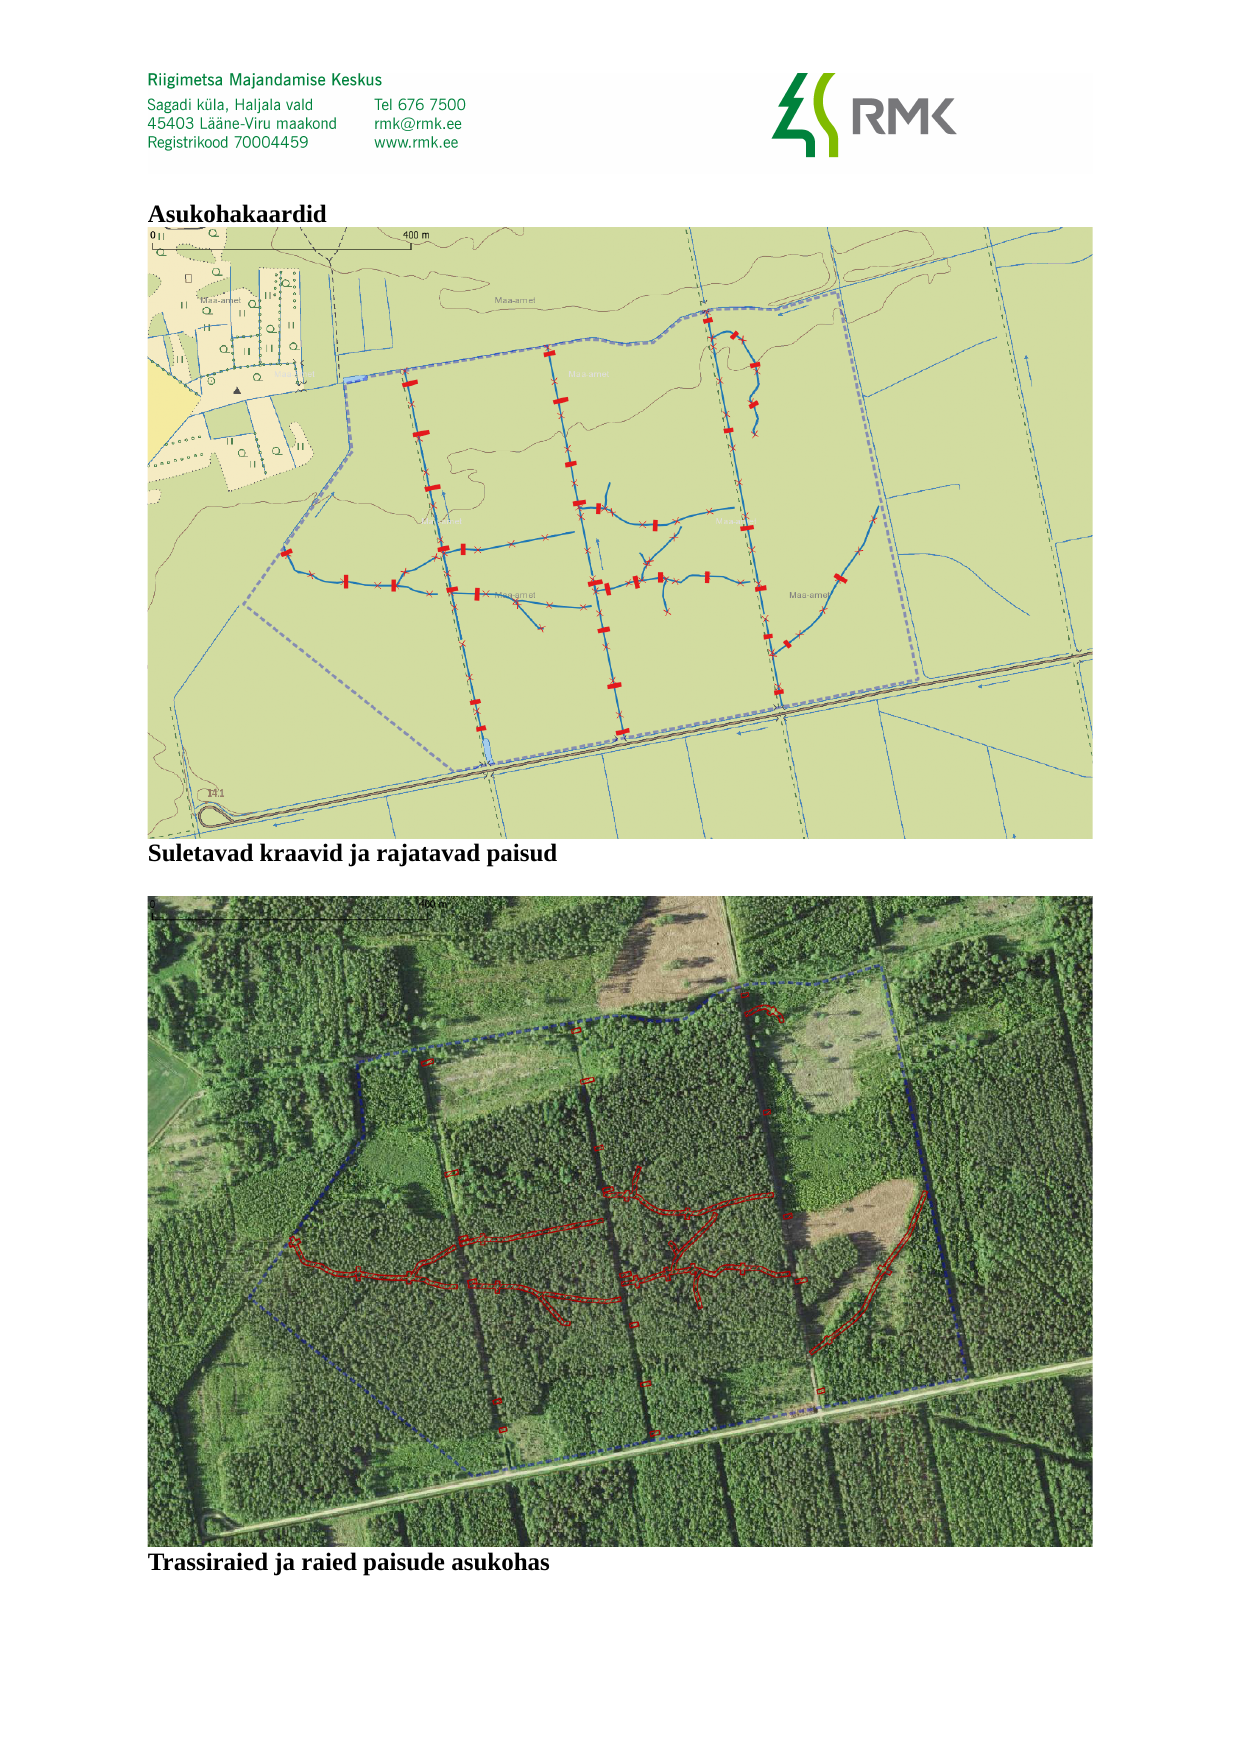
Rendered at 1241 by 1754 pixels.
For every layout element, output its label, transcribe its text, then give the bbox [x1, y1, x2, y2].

text Asukohakaardid [148, 199, 1093, 227]
text Suletavad kraavid ja rajatavad paisud [148, 839, 1093, 867]
picture [147, 227, 1093, 839]
picture [147, 73, 1093, 174]
text Trassiraied ja raied paisude asukohas [148, 1547, 1093, 1575]
picture [147, 896, 1093, 1547]
